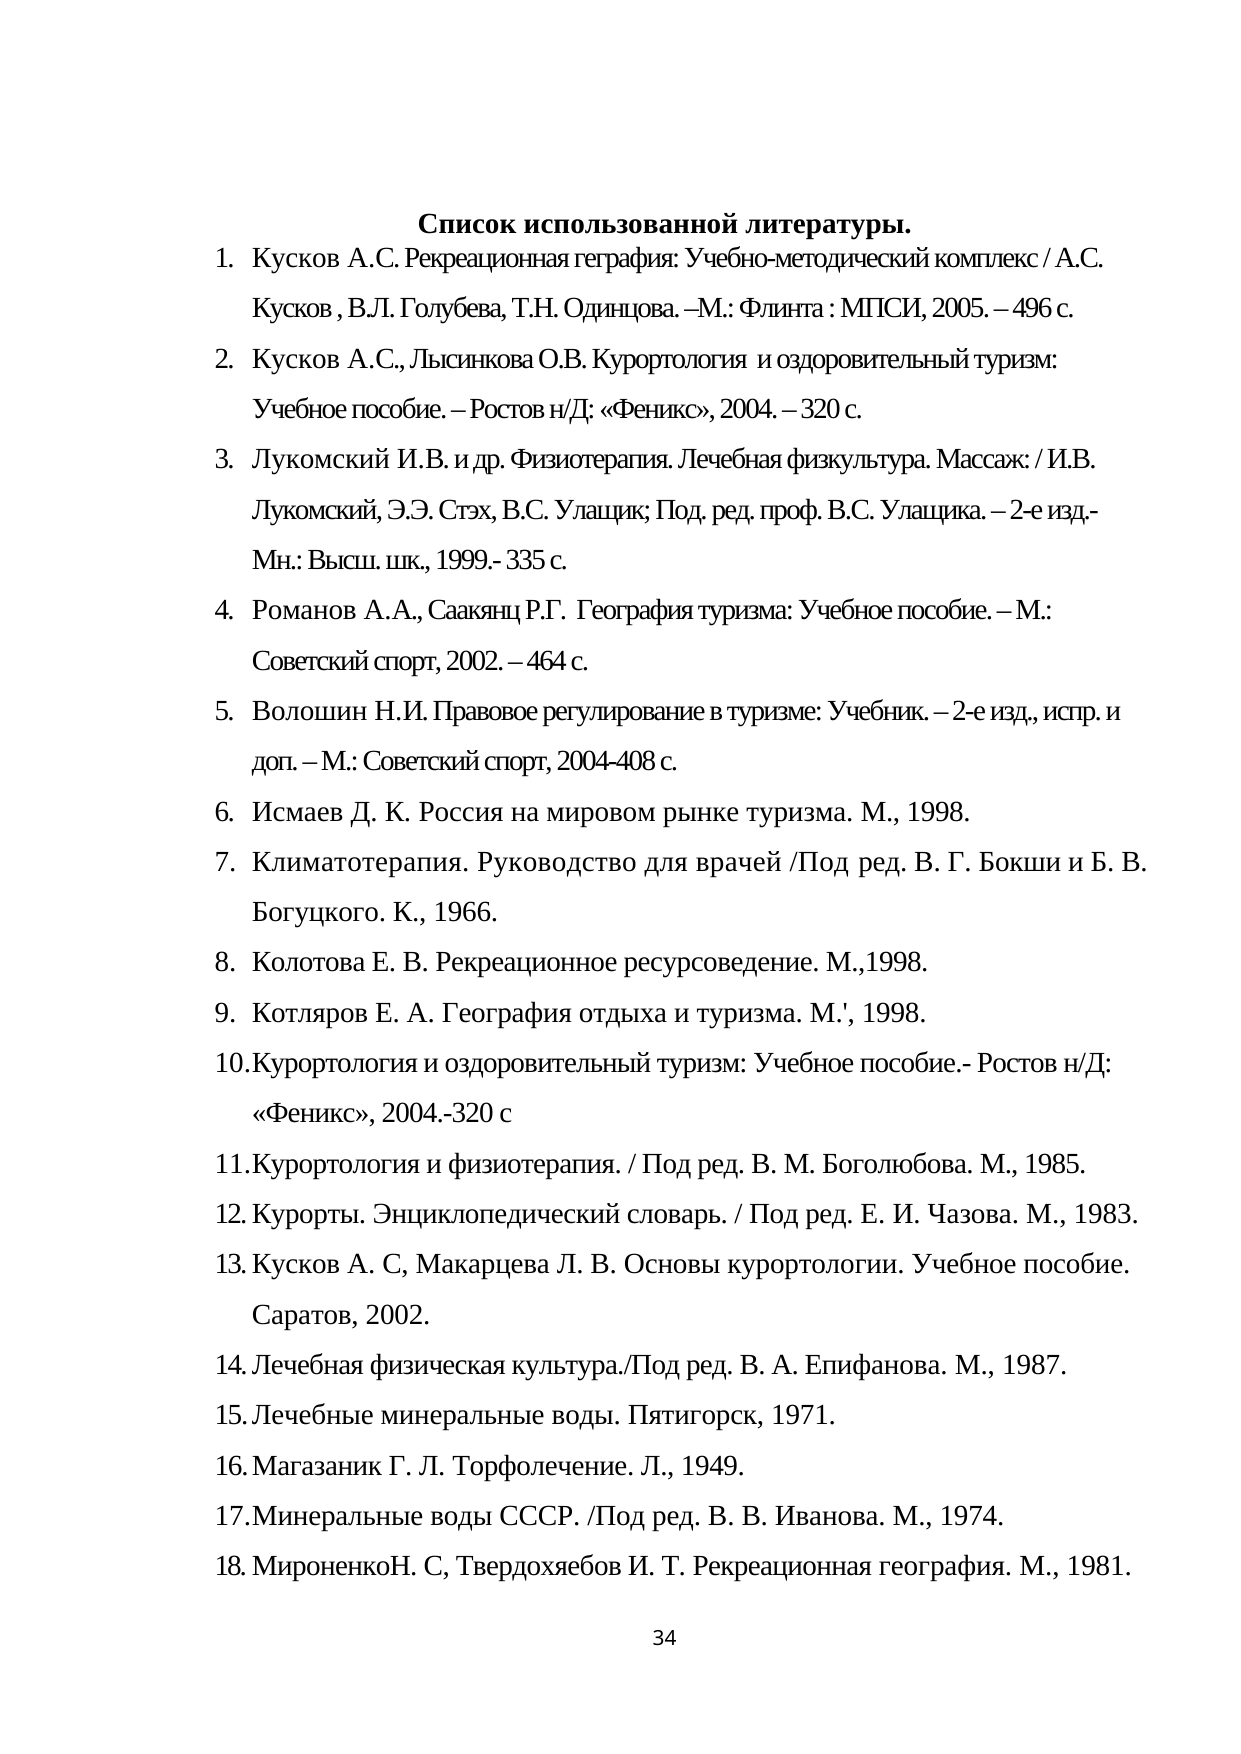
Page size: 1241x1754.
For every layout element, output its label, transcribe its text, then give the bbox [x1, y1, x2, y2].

list Магазаник Г. Л. Торфолечение. Л., 1949. [214, 1448, 1152, 1481]
list Романов А.А., Саакянц Р.Г. География туризма: Учебное пособие. – М.: Советский спорт, 2002. – 464 с. [214, 592, 1152, 676]
list Лечебная физическая культура./Под ред. В. А. Епифанова. М., 1987. [214, 1347, 1152, 1381]
list Кусков А.С., Лысинкова О.В. Курортология и оздоровительный туризм: Учебное пособие. – Ростов н/Д: «Феникс», 2004. – 320 с. [214, 341, 1152, 425]
subtitle Список использованной литературы. [177, 207, 1152, 240]
list Кусков А.С. Рекреационная геграфия: Учебно-методический комплекс / А.С. Кусков , В.Л. Голубева, Т.Н. Одинцова. –М.: Флинта : МПСИ, 2005. – 496 с. [214, 240, 1152, 324]
list Курортология и физиотерапия. / Под ред. В. М. Боголюбова. М., 1985. [214, 1146, 1152, 1179]
list Колотова Е. В. Рекреационное ресурсоведение. М.,1998. [214, 944, 1152, 978]
list Минеральные воды СССР. /Под ред. В. В. Иванова. М., 1974. [214, 1498, 1152, 1532]
list Волошин Н.И. Правовое регулирование в туризме: Учебник. – 2-е изд., испр. и доп. – М.: Советский спорт, 2004-408 с. [214, 693, 1152, 777]
list МироненкоН. С, Твердохяебов И. Т. Рекреационная география. М., 1981. [214, 1548, 1152, 1582]
list Лукомский И.В. и др. Физиотерапия. Лечебная физкультура. Массаж: / И.В. Лукомский, Э.Э. Стэх, В.С. Улащик; Под. ред. проф. В.С. Улащика. – 2-е изд.- Мн.: Высш. шк., 1999.- 335 с. [214, 441, 1152, 576]
list Лечебные минеральные воды. Пятигорск, 1971. [214, 1397, 1152, 1431]
list Кусков А. С, Макарцева Л. В. Основы курортологии. Учебное пособие. Саратов, 2002. [214, 1246, 1152, 1330]
list Климатотерапия. Руководство для врачей /Под ред. В. Г. Бокши и Б. В. Богуцкого. К., 1966. [214, 844, 1152, 928]
list Курортология и оздоровительный туризм: Учебное пособие.- Ростов н/Д: «Феникс», 2004.-320 с [214, 1045, 1152, 1129]
list Курорты. Энциклопедический словарь. / Под ред. Е. И. Чазова. М., 1983. [214, 1196, 1152, 1230]
list Исмаев Д. К. Россия на мировом рынке туризма. М., 1998. [214, 794, 1152, 827]
list Котляров Е. А. География отдыха и туризма. М.', 1998. [214, 995, 1152, 1028]
